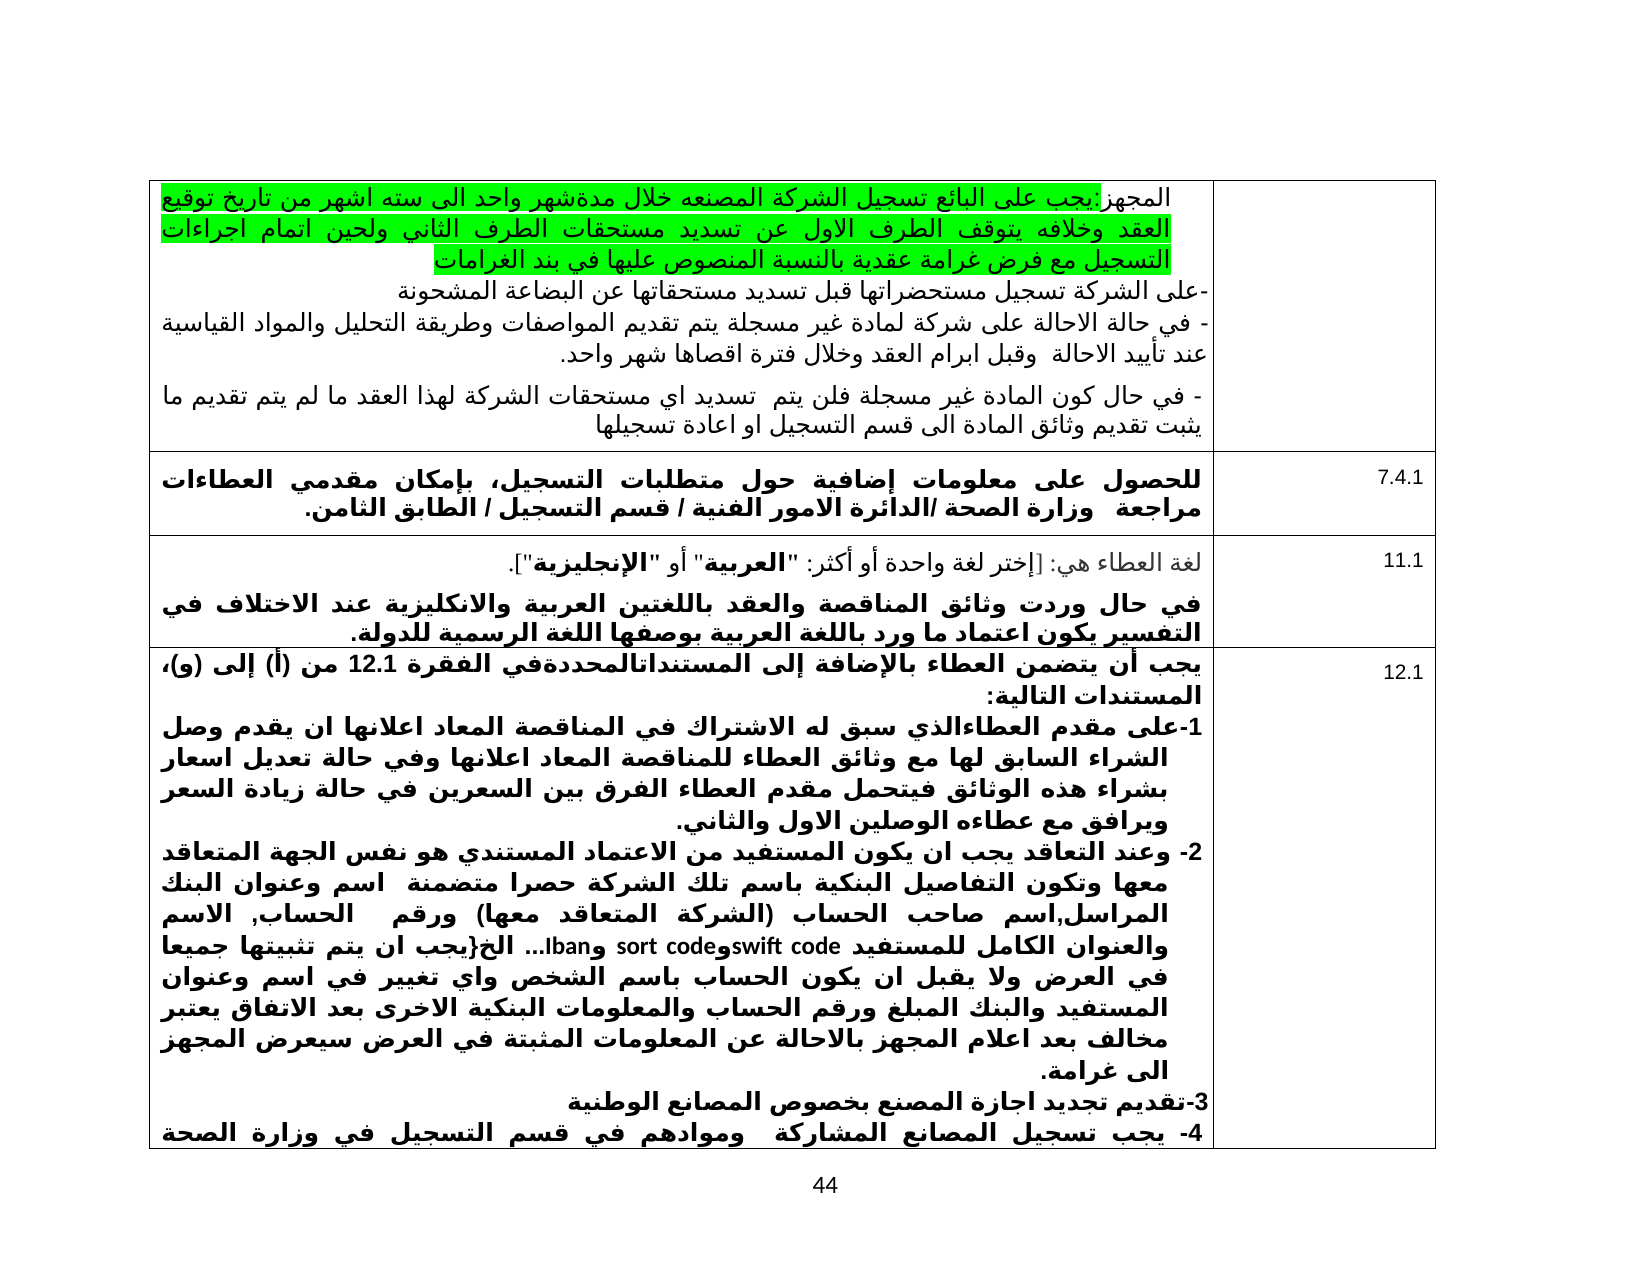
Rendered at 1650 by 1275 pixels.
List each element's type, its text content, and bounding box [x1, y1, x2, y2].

table_cell [1214, 181, 1435, 451]
table_cell لغة العطاء هي: [إختر لغة واحدة أو أكثر: "العربية" أو "الإنجليزية"]. في حال وردت وثائق المناقصة والعقد باللغتين العربية والانكليزية عند الاختلاف في التفسير يكون اعتماد ما ورد باللغة العربية بوصفها اللغة الرسمية للدولة. [150, 536, 1213, 647]
table_cell 12.1 [1214, 648, 1435, 1148]
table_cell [150, 181, 1213, 451]
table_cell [150, 648, 1213, 1148]
table_cell 7.4.1 [1214, 452, 1435, 534]
table_cell للحصول على معلومات إضافية حول متطلبات التسجيل، بإمكان مقدمي العطاءات مراجعة وزارة الصحة /الدائرة الامور الفنية / قسم التسجيل / الطابق الثامن. [150, 452, 1213, 534]
table_cell 11.1 [1214, 536, 1435, 647]
